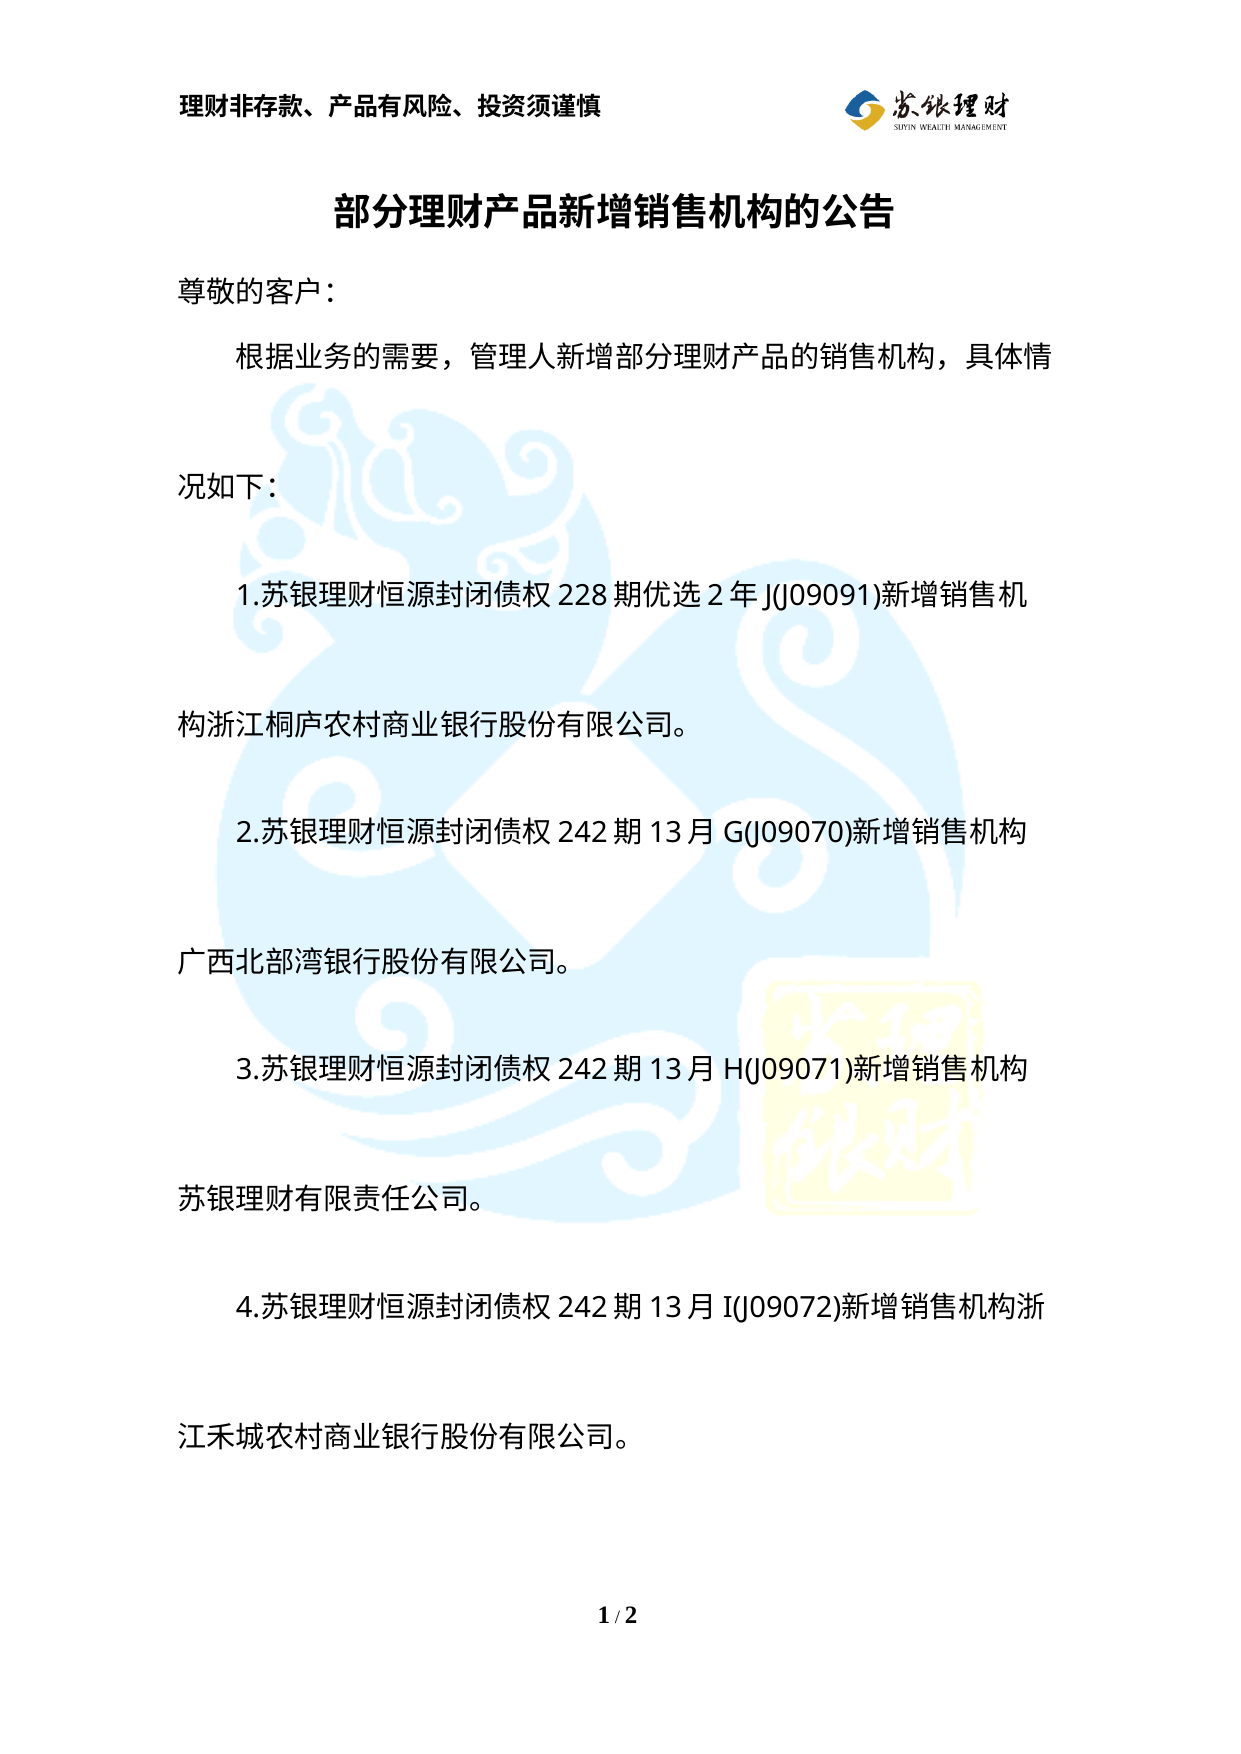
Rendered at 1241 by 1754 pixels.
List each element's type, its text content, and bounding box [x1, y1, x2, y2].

text 3.苏银理财恒源封闭债权242期13月H(J09071)新增销售机构苏银理财有限责任公司。 [177, 1034, 1053, 1229]
text 1.苏银理财恒源封闭债权228期优选2年J(J09091)新增销售机构浙江桐庐农村商业银行股份有限公司。 [177, 560, 1053, 755]
text 尊敬的客户： [177, 258, 1053, 323]
text 部分理财产品新增销售机构的公告 [177, 176, 1053, 241]
text 2.苏银理财恒源封闭债权242期13月G(J09070)新增销售机构广西北部湾银行股份有限公司。 [177, 797, 1053, 992]
picture [820, 72, 1039, 143]
text 根据业务的需要，管理人新增部分理财产品的销售机构，具体情况如下： [177, 323, 1053, 518]
text 4.苏银理财恒源封闭债权242期13月I(J09072)新增销售机构浙江禾城农村商业银行股份有限公司。 [177, 1272, 1053, 1467]
